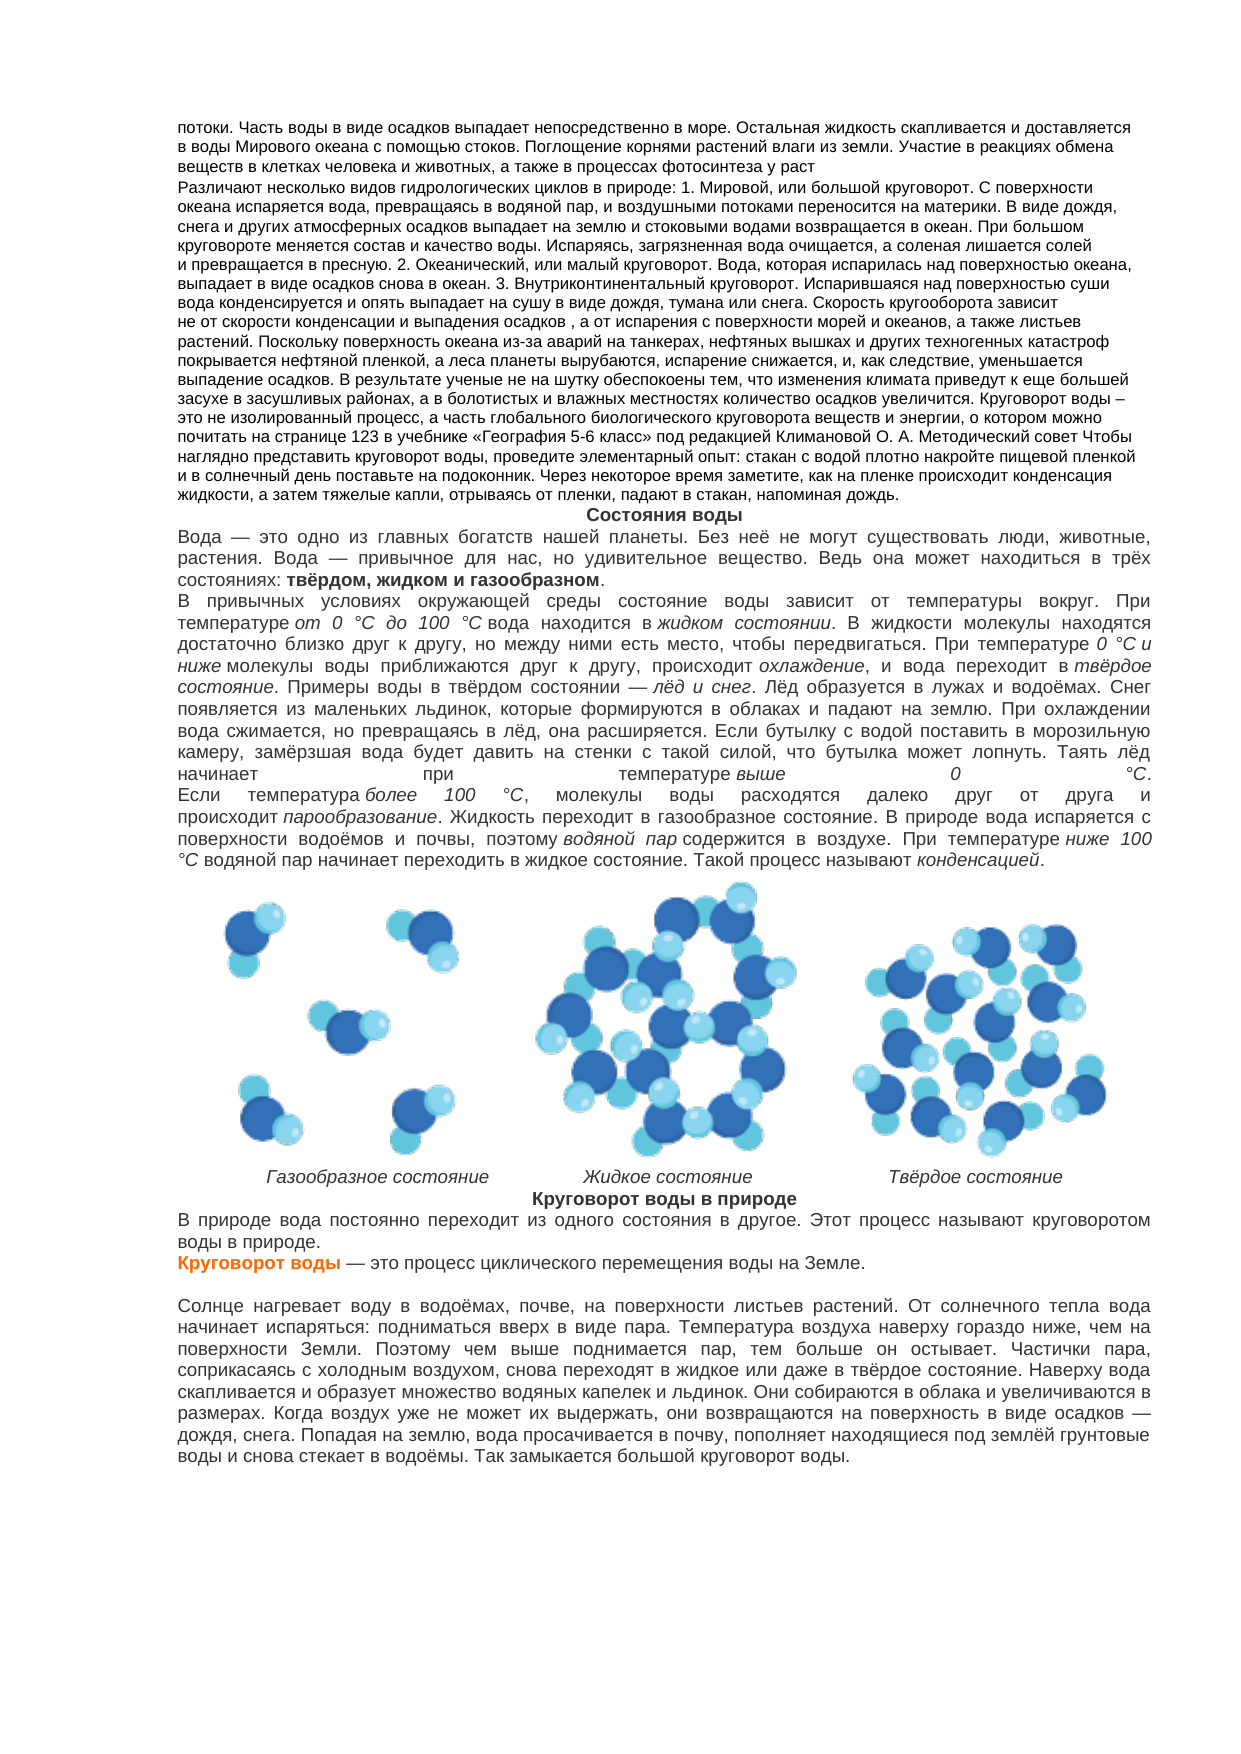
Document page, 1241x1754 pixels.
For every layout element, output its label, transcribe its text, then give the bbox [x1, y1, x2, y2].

text Солнце нагревает воду в водоёмах, почве, на поверхности листьев растений. От солнечного тепла вода начинает испаряться: подниматься вверх в виде пара. Температура воздуха наверху гораздо ниже, чем на поверхности Земли. Поэтому чем выше поднимается пар, тем больше он остывает. Частички пара, соприкасаясь с холодным воздухом, снова переходят в жидкое или даже в твёрдое состояние. Наверху вода скапливается и образует множество водяных капелек и льдинок. Они собираются в облака и увеличиваются в размерах. Когда воздух уже не может их выдержать, они возвращаются на поверхность в виде осадков — дождя, снега. Попадая на землю, вода просачивается в почву, пополняет находящиеся под землёй грунтовые воды и снова стекает в водоёмы. Так замыкается большой круговорот воды. [177, 1294, 1152, 1467]
text Круговорот воды в природе [177, 1187, 1152, 1209]
text Газообразное состояние Жидкое состояние Твёрдое состояние [177, 1166, 1152, 1187]
text Круговорот воды — это процесс циклического перемещения воды на Земле. [177, 1252, 1152, 1273]
text В природе вода постоянно переходит из одного состояния в другое. Этот процесс называют круговоротом воды в природе. [177, 1209, 1152, 1252]
text Состояния воды [177, 504, 1152, 525]
text В привычных условиях окружающей среды состояние воды зависит от температуры вокруг. При температуре от 0 °C до 100 °C вода находится в жидком состоянии. В жидкости молекулы находятся достаточно близко друг к другу, но между ними есть место, чтобы передвигаться. При температуре 0 °C и ниже молекулы воды приближаются друг к другу, происходит охлаждение, и вода переходит в твёрдое состояние. Примеры воды в твёрдом состоянии — лёд и снег. Лёд образуется в лужах и водоёмах. Снег появляется из маленьких льдинок, которые формируются в облаках и падают на землю. При охлаждении вода сжимается, но превращаясь в лёд, она расширяется. Если бутылку с водой поставить в морозильную камеру, замёрзшая вода будет давить на стенки с такой силой, что бутылка может лопнуть. Таять лёд начинает при температуре выше 0 °C. Если температура более 100 °C, молекулы воды расходятся далеко друг от друга и происходит парообразование. Жидкость переходит в газообразное состояние. В природе вода испаряется с поверхности водоёмов и почвы, поэтому водяной пар содержится в воздухе. При температуре ниже 100 °C водяной пар начинает переходить в жидкое состояние. Такой процесс называют конденсацией. [177, 590, 1152, 870]
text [177, 118, 1147, 176]
text Вода — это одно из главных богатств нашей планеты. Без неё не могут существовать люди, животные, растения. Вода — привычное для нас, но удивительное вещество. Ведь она может находиться в трёх состояниях: твёрдом, жидком и газообразном. [177, 525, 1152, 590]
text Различают несколько видов гидрологических циклов в природе: 1. Мировой, или большой круговорот. С поверхности океана испаряется вода, превращаясь в водяной пар, и воздушными потоками переносится на материки. В виде дождя, снега и других атмосферных осадков выпадает на землю и стоковыми водами возвращается в океан. При большом круговороте меняется состав и качество воды. Испаряясь, загрязненная вода очищается, а соленая лишается солей и превращается в пресную. 2. Океанический, или малый круговорот. Вода, которая испарилась над поверхностью океана, выпадает в виде осадков снова в океан. 3. Внутриконтинентальный круговорот. Испарившаяся над поверхностью суши вода конденсируется и опять выпадает на сушу в виде дождя, тумана или снега. Скорость кругооборота зависит не от скорости конденсации и выпадения осадков , а от испарения с поверхности морей и океанов, а также листьев растений. Поскольку поверхность океана из-за аварий на танкерах, нефтяных вышках и других техногенных катастроф покрывается нефтяной пленкой, а леса планеты вырубаются, испарение снижается, и, как следствие, уменьшается выпадение осадков. В результате ученые не на шутку обеспокоены тем, что изменения климата приведут к еще большей засухе в засушливых районах, а в болотистых и влажных местностях количество осадков увеличится. Круговорот воды – это не изолированный процесс, а часть глобального биологического круговорота веществ и энергии, о котором можно почитать на странице 123 в учебнике «География 5-6 класс» под редакцией Климановой О. А. Методический совет Чтобы наглядно представить круговорот воды, проведите элементарный опыт: стакан с водой плотно накройте пищевой пленкой и в солнечный день поставьте на подоконник. Через некоторое время заметите, как на пленке происходит конденсация жидкости, а затем тяжелые капли, отрываясь от пленки, падают в стакан, напоминая дождь. [177, 178, 1147, 504]
picture [196, 870, 1133, 1166]
